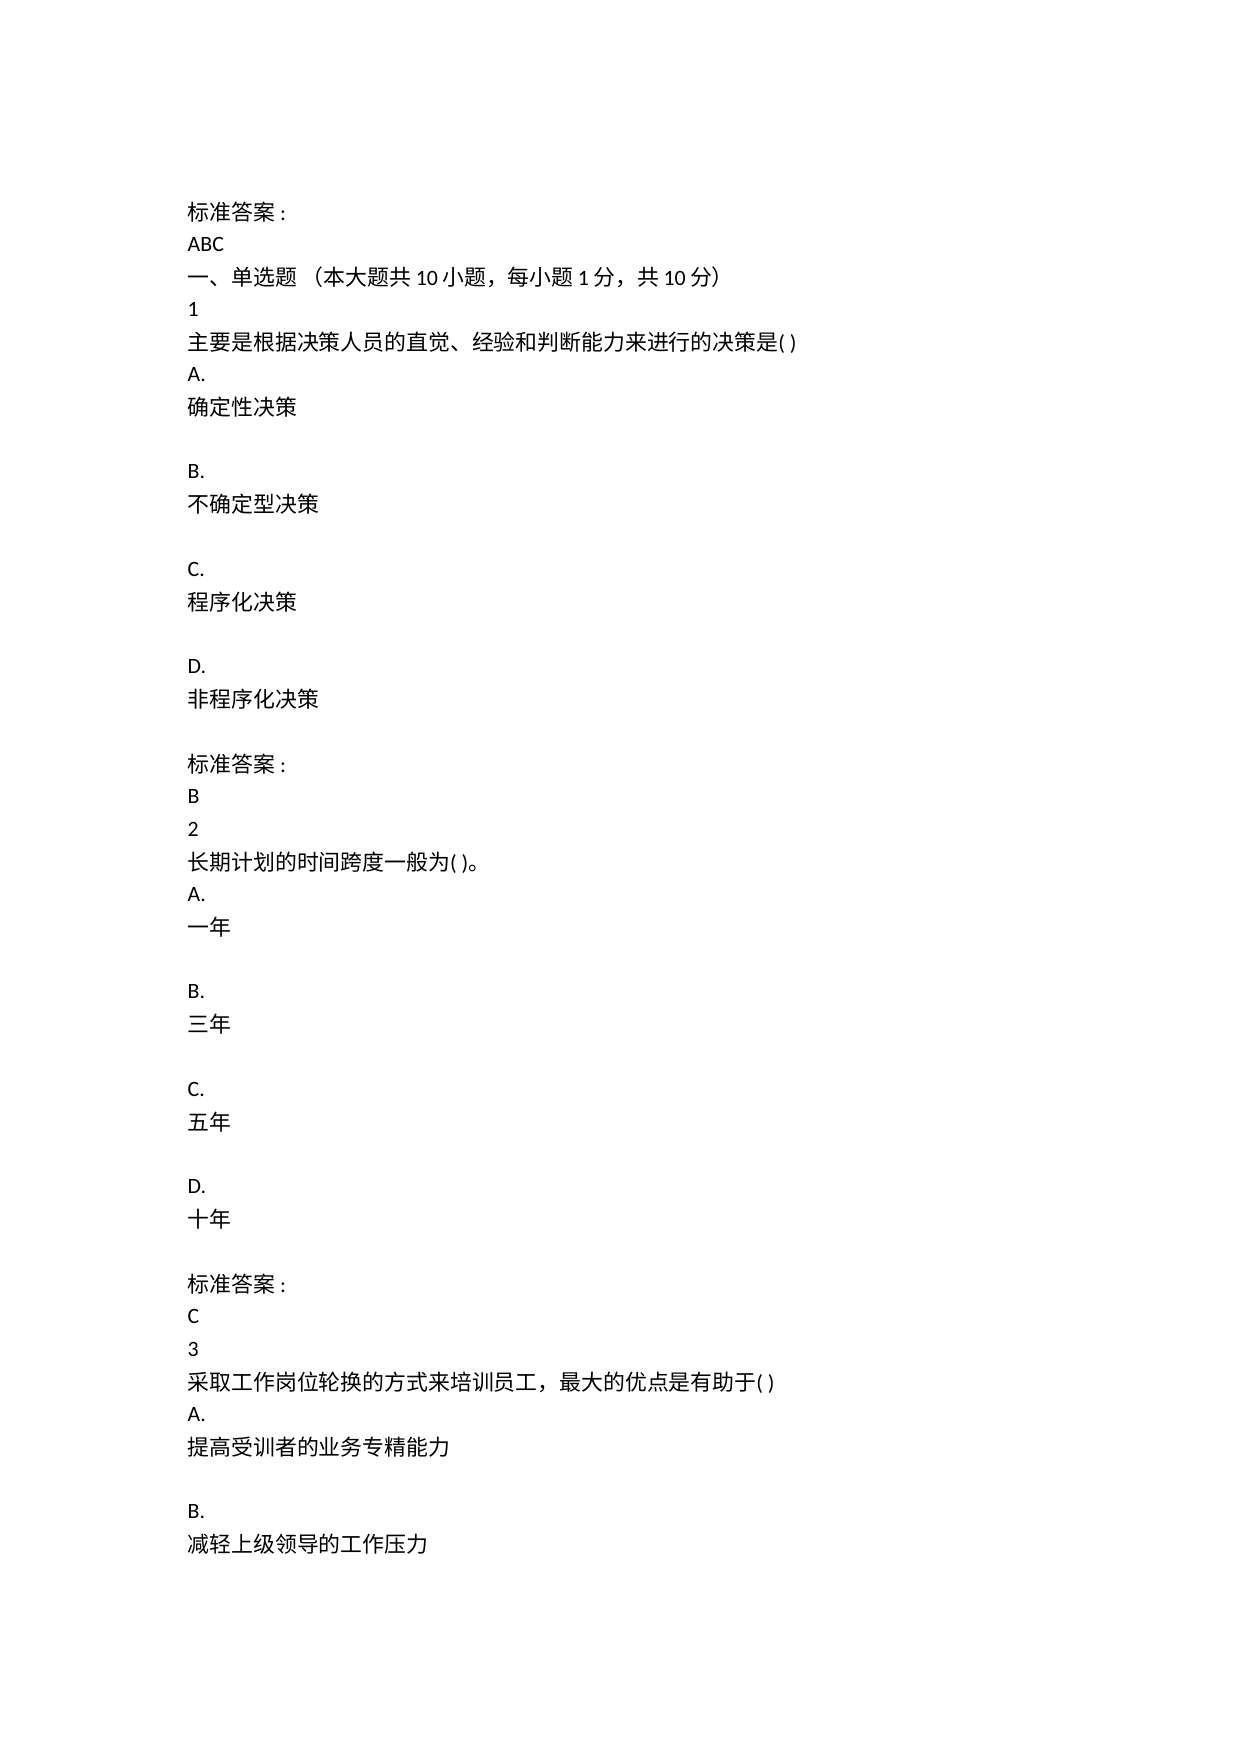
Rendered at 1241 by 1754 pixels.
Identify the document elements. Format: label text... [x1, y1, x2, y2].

text ABC [187, 227, 1053, 259]
text A. [187, 877, 1053, 909]
text 采取工作岗位轮换的方式来培训员工，最大的优点是有助于( ) [187, 1364, 1053, 1397]
text 长期计划的时间跨度一般为( )。 [187, 844, 1053, 877]
text 非程序化决策 [187, 682, 1053, 714]
text 确定性决策 [187, 389, 1053, 422]
text B. [187, 1494, 1053, 1527]
text 五年 [187, 1104, 1053, 1137]
text A. [187, 357, 1053, 389]
text B. [187, 454, 1053, 487]
text 一、单选题 （本大题共10小题，每小题1分，共10分） [187, 259, 1053, 292]
text D. [187, 1169, 1053, 1202]
text 主要是根据决策人员的直觉、经验和判断能力来进行的决策是( ) [187, 324, 1053, 357]
text 一年 [187, 909, 1053, 942]
text 1 [187, 292, 1053, 324]
text C [187, 1299, 1053, 1332]
text 减轻上级领导的工作压力 [187, 1527, 1053, 1559]
text 不确定型决策 [187, 487, 1053, 519]
text 提高受训者的业务专精能力 [187, 1429, 1053, 1462]
text D. [187, 649, 1053, 682]
text 三年 [187, 1007, 1053, 1039]
text 标准答案 : [187, 747, 1053, 779]
text 十年 [187, 1202, 1053, 1234]
text B [187, 779, 1053, 812]
text 标准答案 : [187, 194, 1053, 227]
text B. [187, 974, 1053, 1007]
text 标准答案 : [187, 1267, 1053, 1299]
text 程序化决策 [187, 584, 1053, 617]
text C. [187, 552, 1053, 584]
text 2 [187, 812, 1053, 844]
text C. [187, 1072, 1053, 1104]
text 3 [187, 1332, 1053, 1364]
text A. [187, 1397, 1053, 1429]
